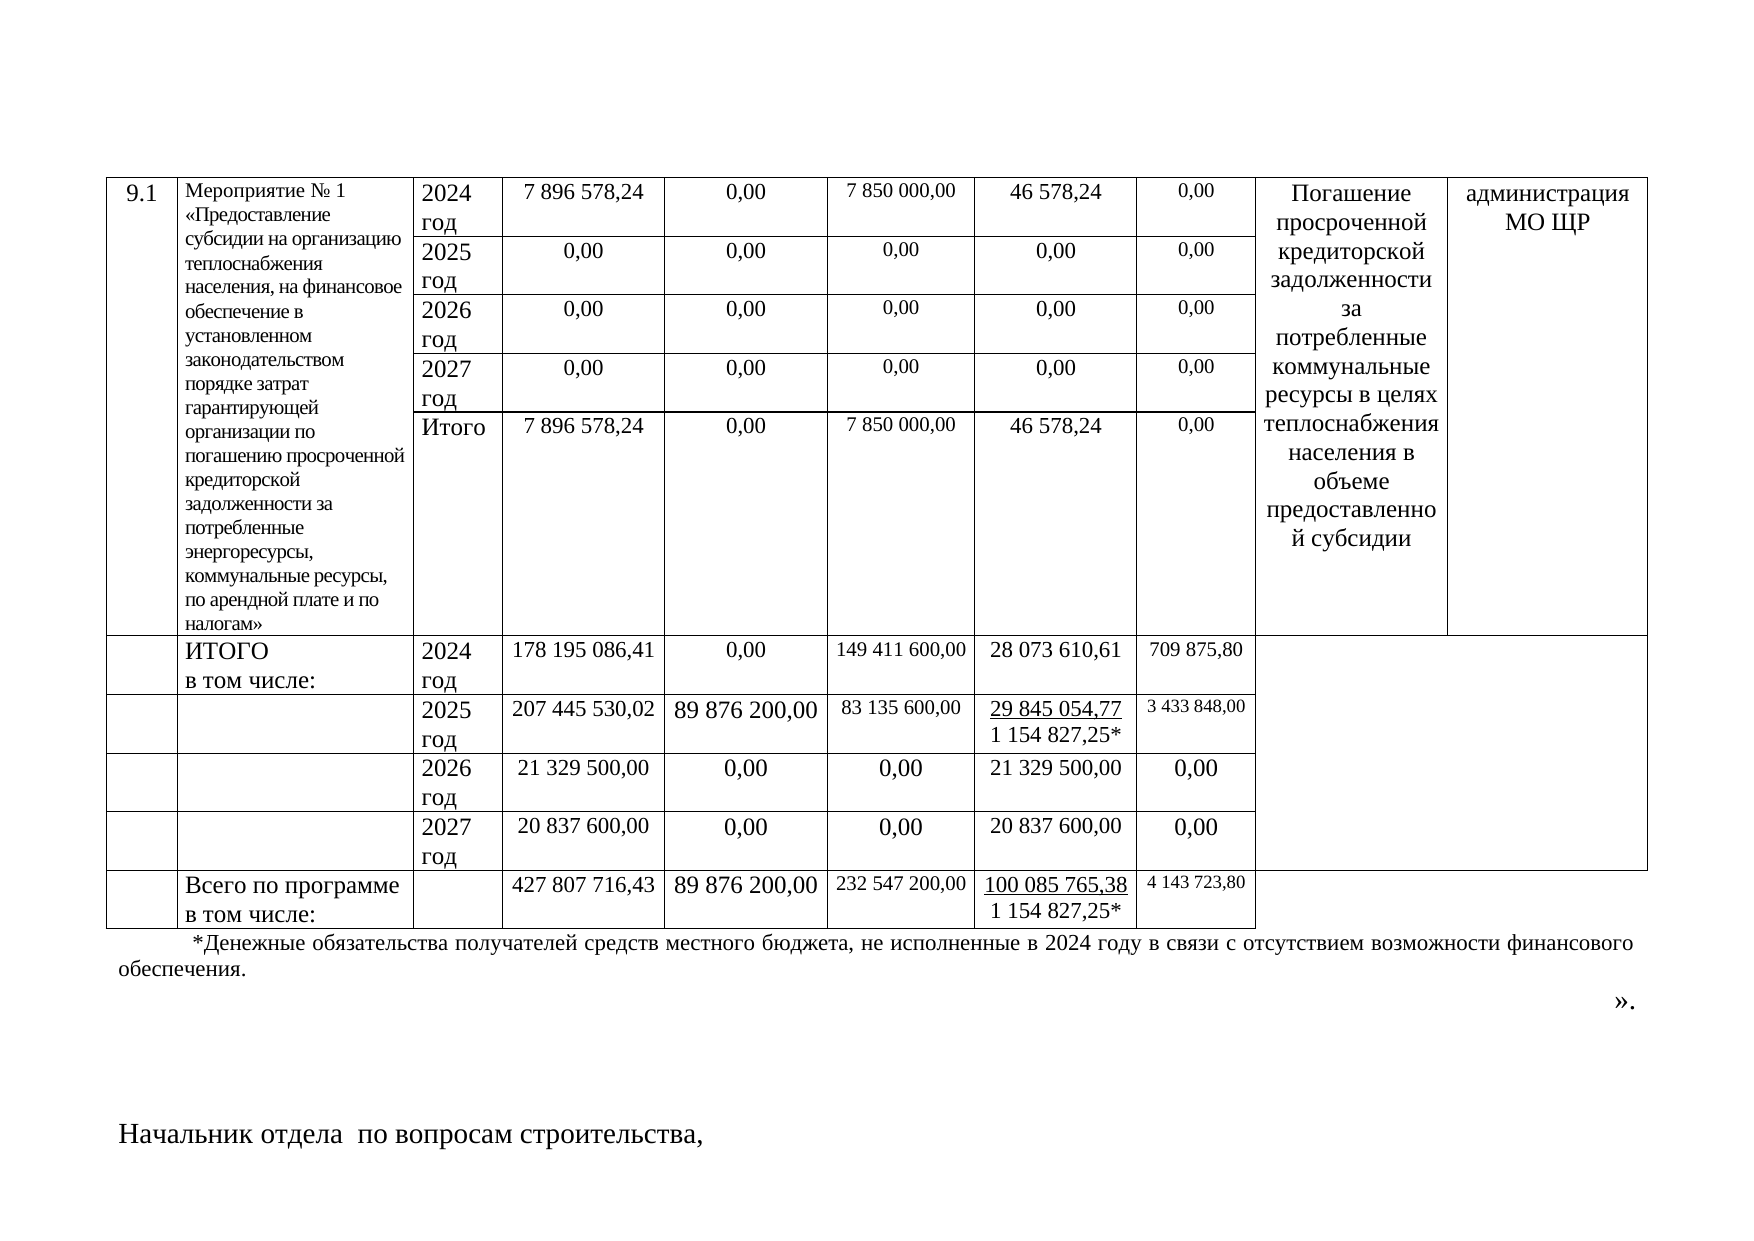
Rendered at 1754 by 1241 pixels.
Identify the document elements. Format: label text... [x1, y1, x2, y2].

table_cell 709 875,80 [1137, 636, 1255, 694]
table_cell 100 085 765,38 1 154 827,25* [975, 871, 1136, 928]
table_cell 0,00 [503, 237, 664, 294]
table_cell 7 850 000,00 [828, 413, 974, 635]
table_cell 207 445 530,02 [503, 695, 664, 752]
table_cell 0,00 [828, 354, 974, 411]
table_cell 0,00 [665, 413, 827, 635]
table_cell Мероприятие № 1 «Предоставление субсидии на организацию теплоснабжения населения, на финансовое обеспечение в установленном законодательством порядке затрат гарантирующей организации по погашению просроченной кредиторской задолженности за потребленные энергоресурсы, коммунальные ресурсы, по арендной плате и по налогам» [178, 178, 413, 635]
table_cell администрация МО ЩР [1448, 178, 1647, 635]
table_cell 0,00 [665, 754, 827, 811]
table_cell 20 837 600,00 [975, 812, 1136, 869]
table_cell [107, 695, 177, 752]
table_cell [107, 754, 177, 811]
table_cell [178, 695, 413, 752]
table_cell 0,00 [665, 636, 827, 694]
table_cell 2026 год [414, 754, 502, 811]
table_cell 21 329 500,00 [975, 754, 1136, 811]
table_cell [107, 812, 177, 869]
table_cell 0,00 [975, 295, 1136, 353]
table_cell 83 135 600,00 [828, 695, 974, 752]
table_cell [178, 812, 413, 869]
table_cell 9.1 [107, 178, 177, 635]
table_cell 0,00 [1137, 237, 1255, 294]
text Начальник отдела по вопросам строительства, [118, 1116, 1636, 1149]
table_cell 4 143 723,80 [1137, 871, 1255, 928]
table_cell 89 876 200,00 [665, 695, 827, 752]
table_cell 0,00 [1137, 295, 1255, 353]
table_cell 0,00 [828, 754, 974, 811]
table_cell 0,00 [665, 295, 827, 353]
table_cell 0,00 [1137, 354, 1255, 411]
table_cell 7 896 578,24 [503, 178, 664, 236]
table_cell 0,00 [828, 812, 974, 869]
table_cell [178, 754, 413, 811]
table_cell 2024 год [414, 178, 502, 236]
table_cell 2024 год [414, 636, 502, 694]
table_cell 28 073 610,61 [975, 636, 1136, 694]
table_cell 0,00 [665, 237, 827, 294]
text ». [118, 982, 1636, 1015]
table_cell [107, 871, 177, 928]
table_cell 89 876 200,00 [665, 871, 827, 928]
table_cell [414, 871, 502, 928]
table_cell 232 547 200,00 [828, 871, 974, 928]
table_cell 2027 год [414, 812, 502, 869]
table_cell 149 411 600,00 [828, 636, 974, 694]
table_cell 46 578,24 [975, 413, 1136, 635]
table_cell [107, 636, 177, 694]
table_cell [1256, 178, 1447, 635]
table_cell 0,00 [503, 354, 664, 411]
table_cell 7 896 578,24 [503, 413, 664, 635]
table_cell 0,00 [665, 812, 827, 869]
table_cell 2025 год [414, 237, 502, 294]
table_cell Итого [414, 413, 502, 635]
table_cell 21 329 500,00 [503, 754, 664, 811]
table_cell 0,00 [828, 237, 974, 294]
table_cell 3 433 848,00 [1137, 695, 1255, 752]
table_cell 46 578,24 [975, 178, 1136, 236]
table_cell 0,00 [1137, 178, 1255, 236]
table_cell 2026 год [414, 295, 502, 353]
table_cell 178 195 086,41 [503, 636, 664, 694]
table_cell 0,00 [975, 237, 1136, 294]
table_cell 0,00 [1137, 413, 1255, 635]
table_cell 0,00 [665, 178, 827, 236]
table_cell 0,00 [665, 354, 827, 411]
table_cell 29 845 054,77 1 154 827,25* [975, 695, 1136, 752]
table_cell 427 807 716,43 [503, 871, 664, 928]
table_cell 7 850 000,00 [828, 178, 974, 236]
table_cell 0,00 [975, 354, 1136, 411]
table_cell 2027 год [414, 354, 502, 411]
table_cell ИТОГО в том числе: [178, 636, 413, 694]
table_cell 0,00 [503, 295, 664, 353]
table_cell 0,00 [1137, 812, 1255, 869]
table_cell [1256, 636, 1647, 869]
table_cell 2025 год [414, 695, 502, 752]
table_cell Всего по программе в том числе: [178, 871, 413, 928]
table_cell 20 837 600,00 [503, 812, 664, 869]
text *Денежные обязательства получателей средств местного бюджета, не исполненные в 2024 году в связи с отсутствием возможности финансового обеспечения. [118, 929, 1636, 982]
table_cell 0,00 [828, 295, 974, 353]
table_cell 0,00 [1137, 754, 1255, 811]
